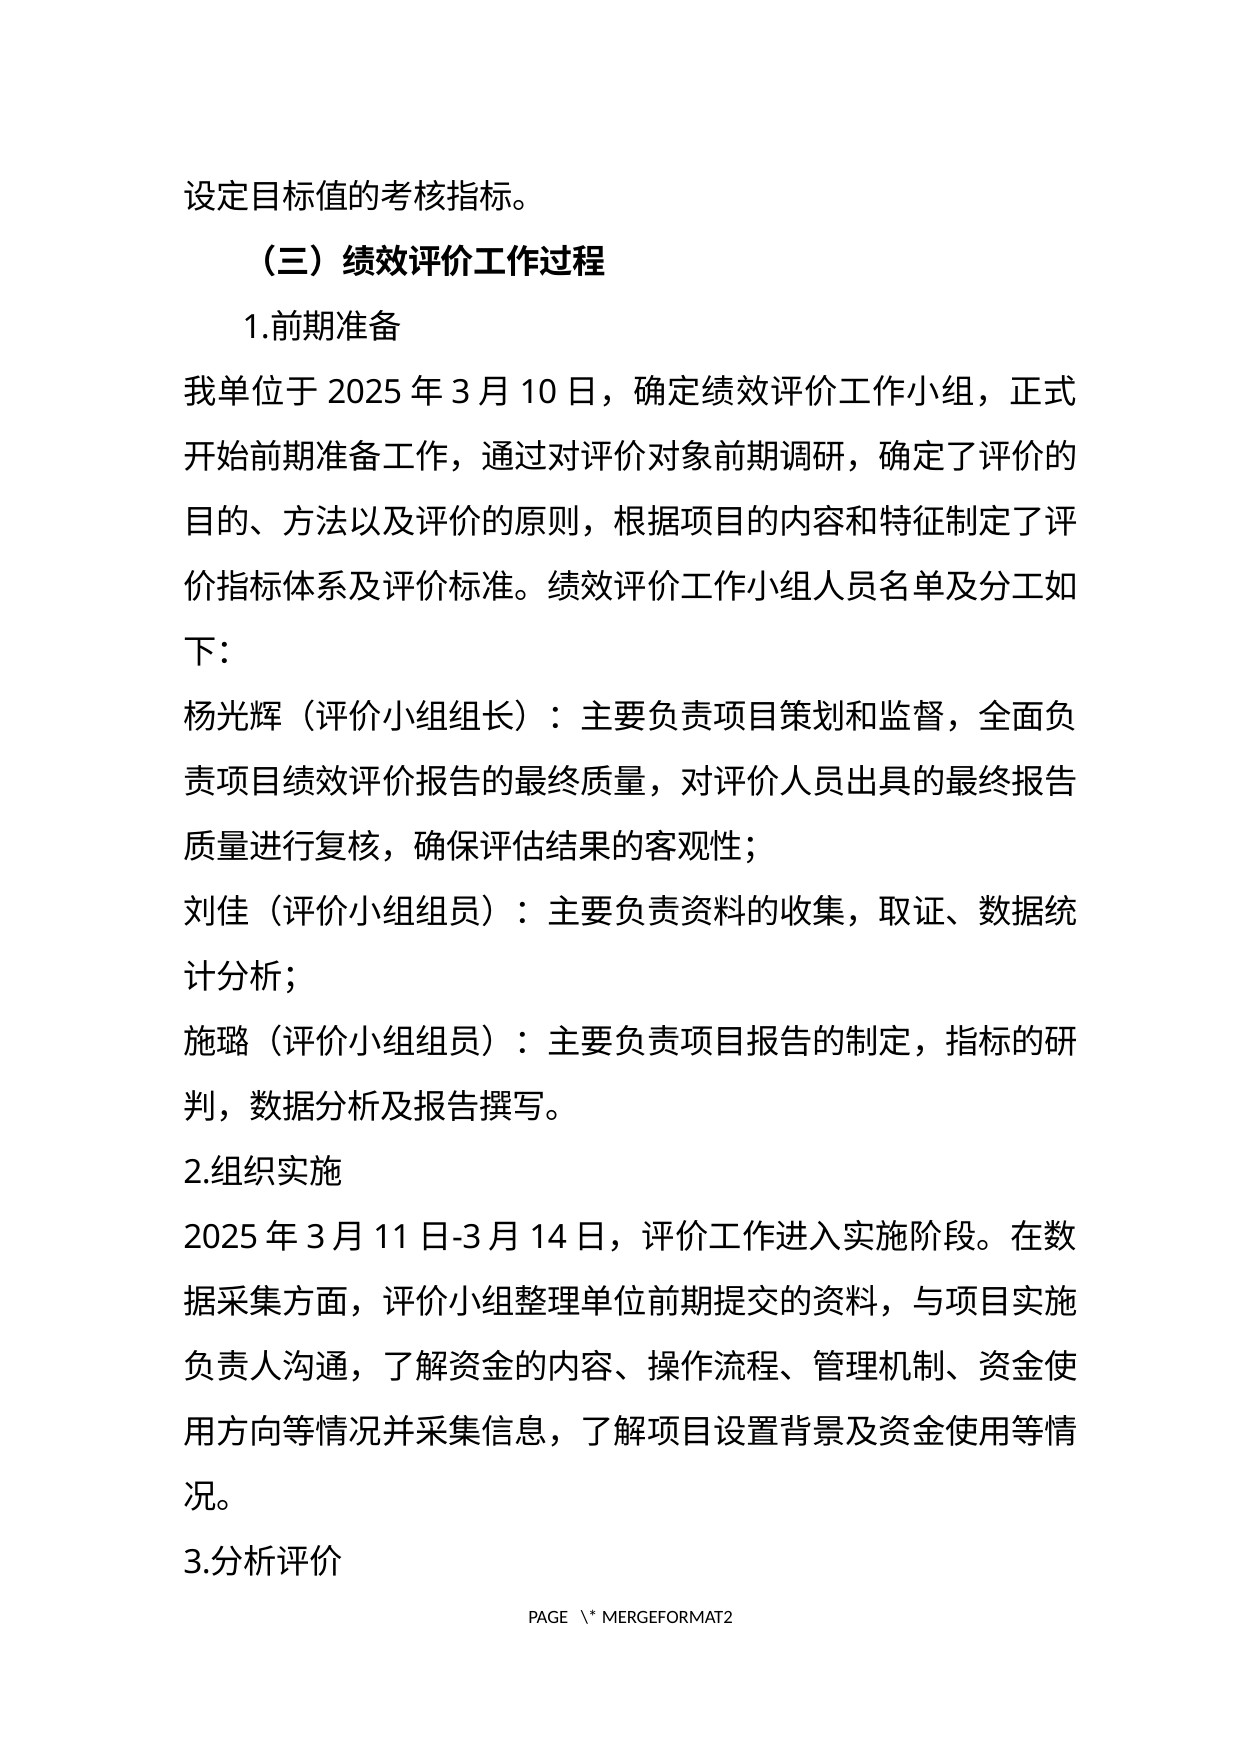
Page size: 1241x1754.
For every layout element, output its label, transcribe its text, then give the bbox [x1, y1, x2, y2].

text （三）绩效评价工作过程 [183, 227, 1078, 292]
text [183, 292, 1078, 1592]
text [183, 162, 1078, 227]
